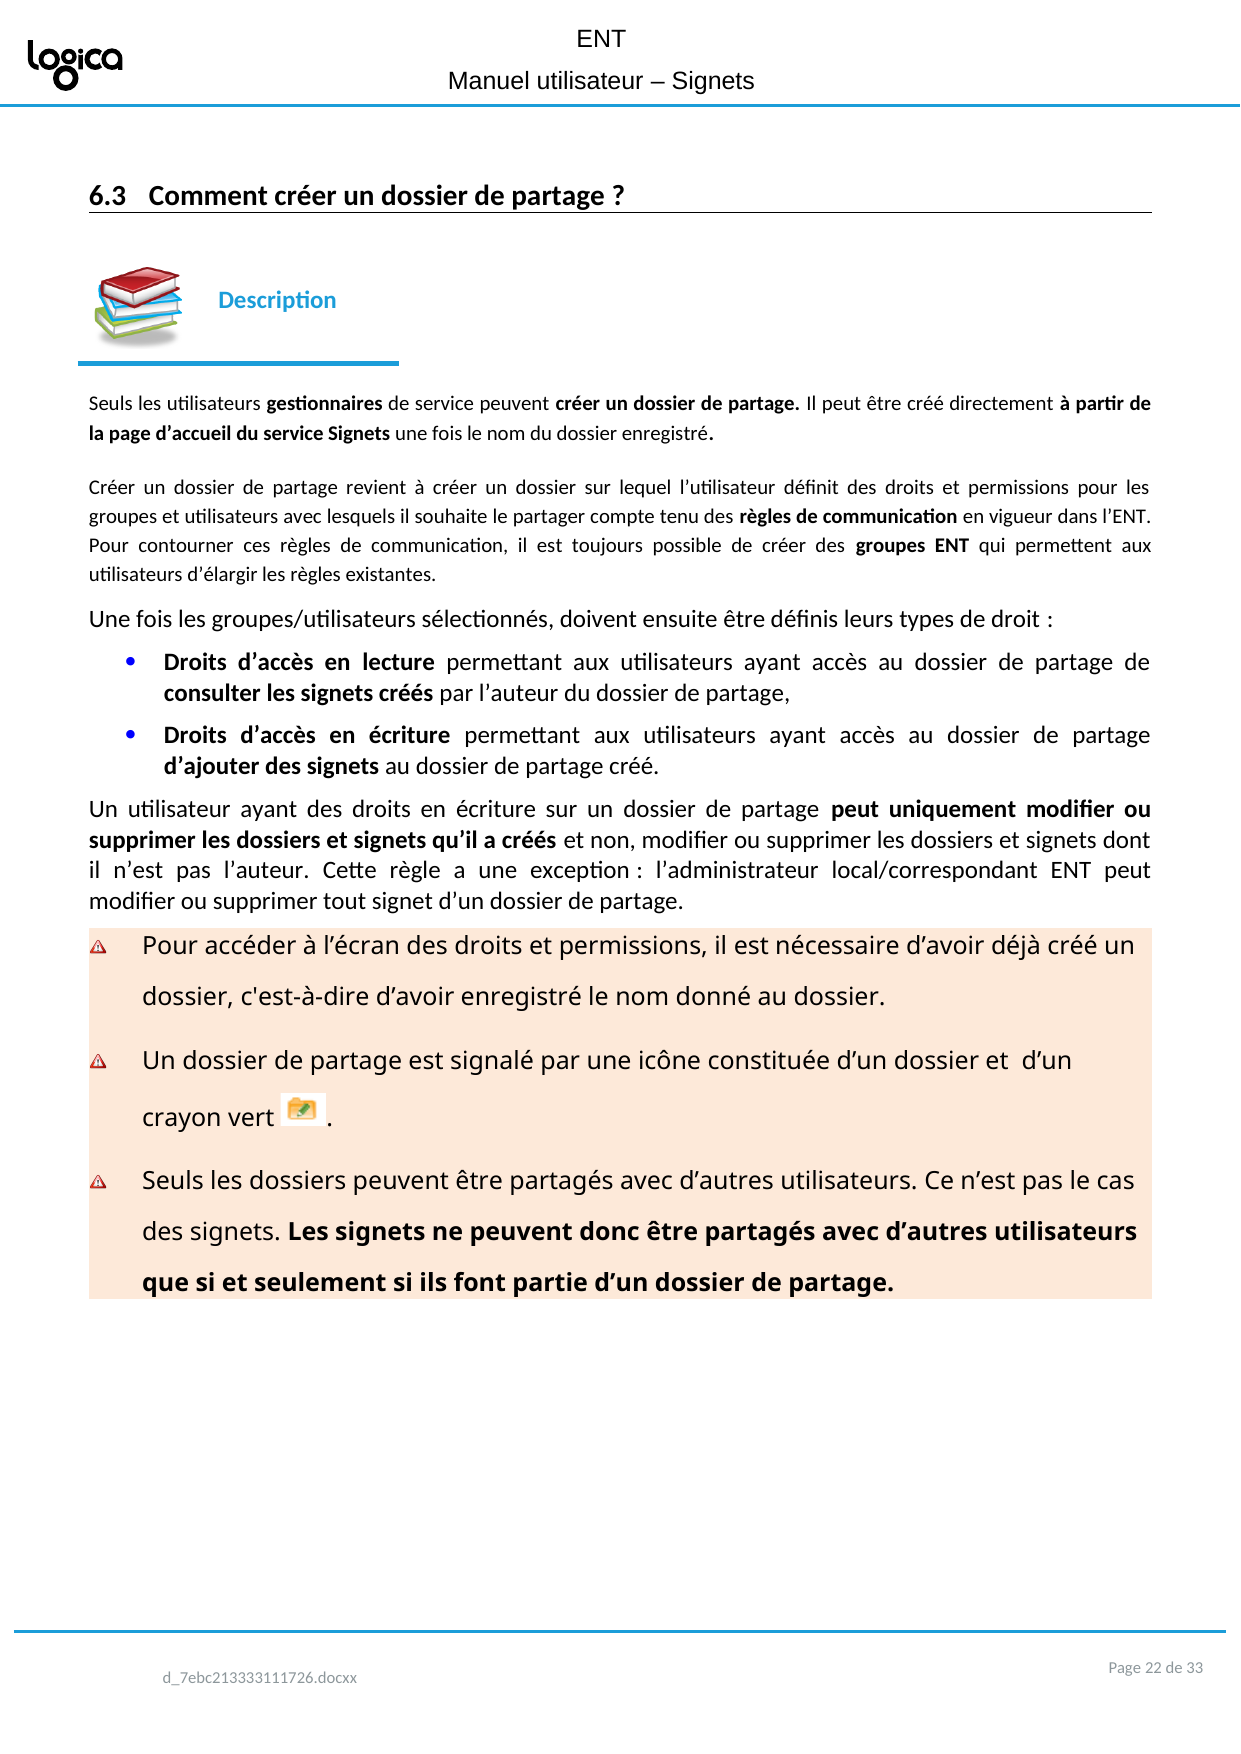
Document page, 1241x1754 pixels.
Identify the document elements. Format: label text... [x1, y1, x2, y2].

text Droits d’accès en écriture permettant aux utilisateurs ayant accès au dossier de partage d’ajouter des signets au dossier de partage créé. [126, 720, 1152, 781]
picture [89, 1052, 107, 1070]
text Seuls les utilisateurs gestionnaires de service peuvent créer un dossier de partage. Il peut être créé directement à partir de la page d’accueil du service Signets une fois le nom du dossier enregistré. [89, 391, 1152, 445]
text Seuls les dossiers peuvent être partagés avec d’autres utilisateurs. Ce n’est pas le cas des signets. Les signets ne peuvent donc être partagés avec d’autres utilisateurs que si et seulement si ils font partie d’un dossier de partage. [89, 1163, 1152, 1299]
picture [89, 1173, 107, 1190]
list Une fois les groupes/utilisateurs sélectionnés, doivent ensuite être définis leurs types de droit : [89, 603, 1152, 634]
text Droits d’accès en lecture permettant aux utilisateurs ayant accès au dossier de partage de consulter les signets créés par l’auteur du dossier de partage, [126, 646, 1152, 707]
subtitle Comment créer un dossier de partage ? [89, 185, 1152, 212]
picture [88, 250, 187, 349]
table_header [78, 238, 207, 361]
text Un dossier de partage est signalé par une icône constituée d’un dossier et d’un crayon vert . [89, 1042, 1152, 1133]
text Pour accéder à l’écran des droits et permissions, il est nécessaire d’avoir déjà créé un dossier, c'est-à-dire d’avoir enregistré le nom donné au dossier. [89, 928, 1152, 1013]
picture [280, 1093, 326, 1126]
text Un utilisateur ayant des droits en écriture sur un dossier de partage peut uniquement modifier ou supprimer les dossiers et signets qu’il a créés et non, modifier ou supprimer les dossiers et signets dont il n’est pas l’auteur. Cette règle a une exception : l’administrateur local/correspondant ENT peut modifier ou supprimer tout signet d’un dossier de partage. [89, 793, 1152, 915]
picture [89, 938, 107, 955]
text Créer un dossier de partage revient à créer un dossier sur lequel l’utilisateur définit des droits et permissions pour les groupes et utilisateurs avec lesquels il souhaite le partager compte tenu des règles de communication en vigueur dans l’ENT. Pour contourner ces règles de communication, il est toujours possible de créer des groupes ENT qui permettent aux utilisateurs d’élargir les règles existantes. [89, 474, 1152, 587]
table_header Description [207, 238, 399, 361]
